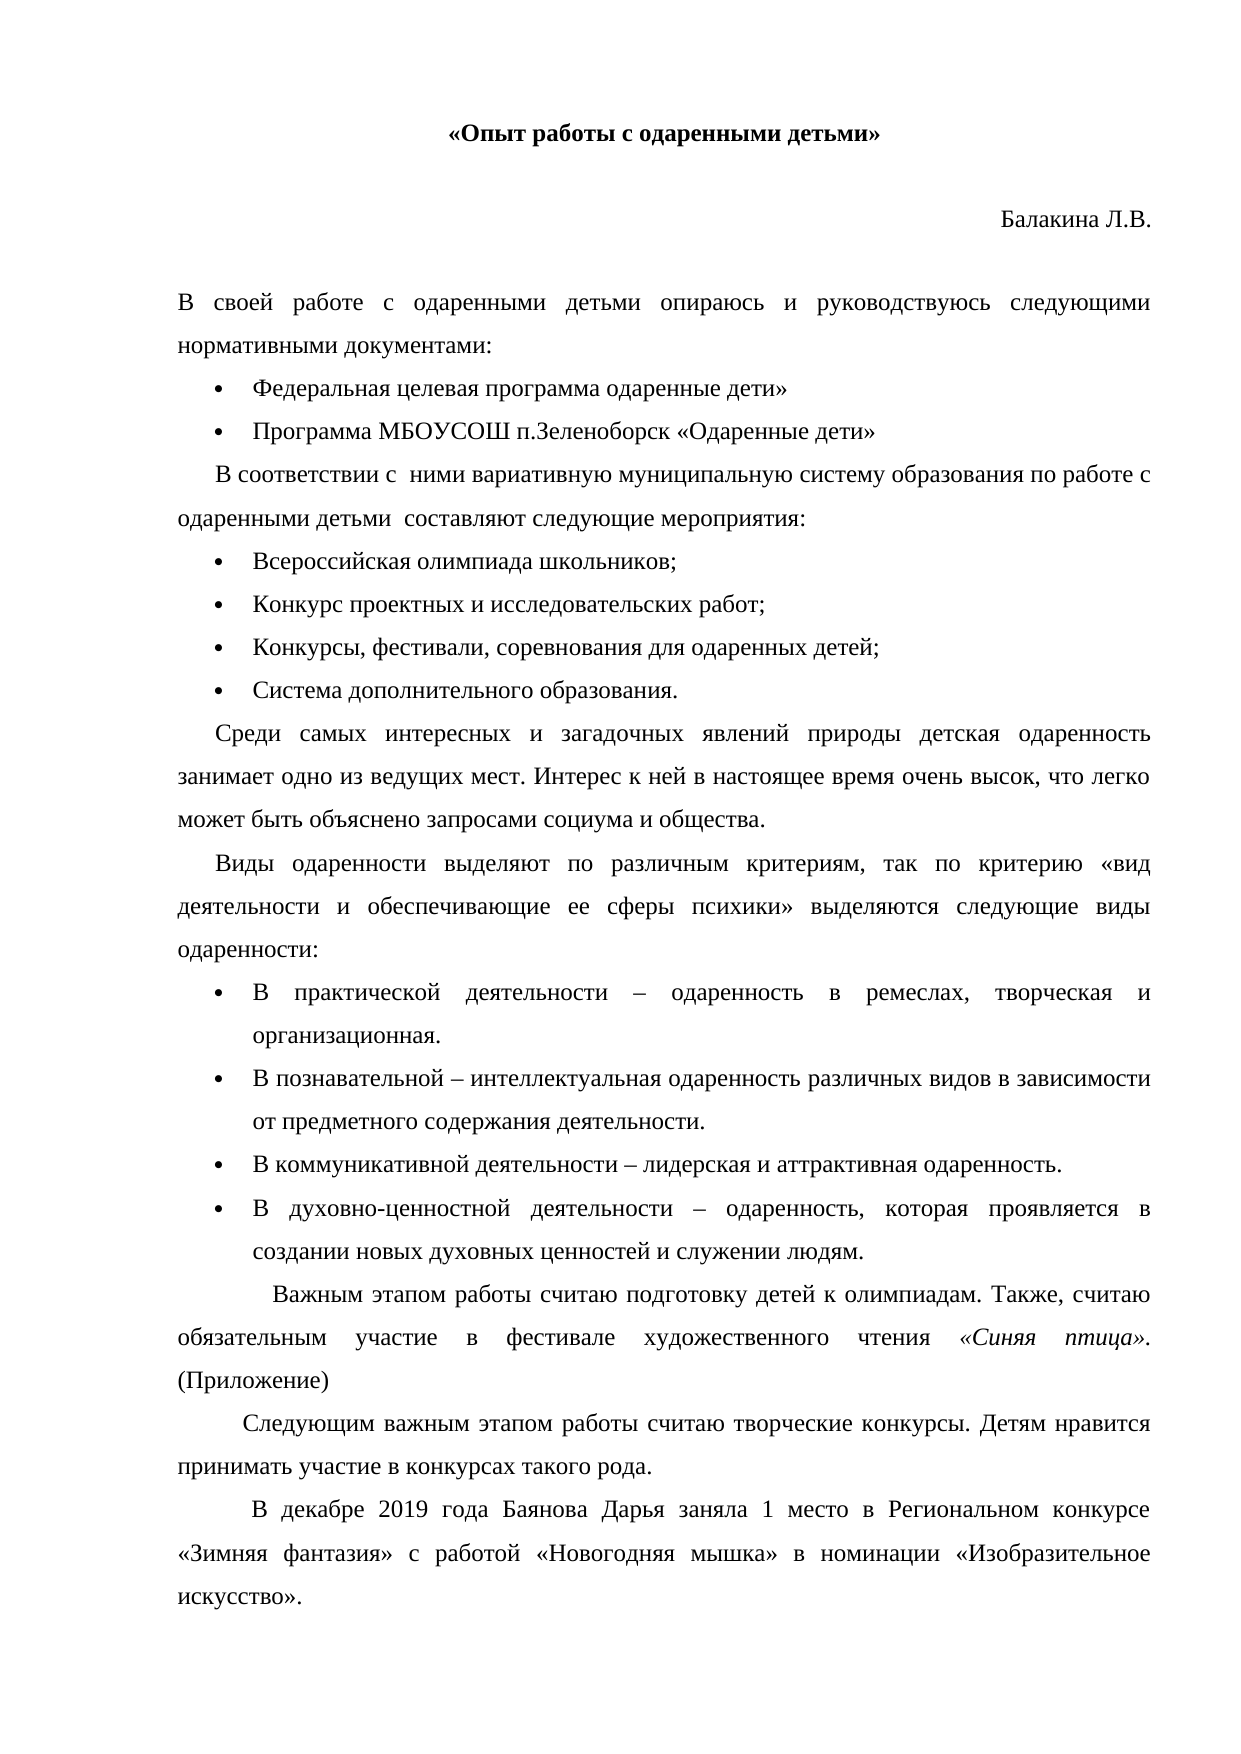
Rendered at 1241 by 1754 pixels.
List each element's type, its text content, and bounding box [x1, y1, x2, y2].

list В познавательной – интеллектуальная одаренность различных видов в зависимости от предметного содержания деятельности. [215, 1063, 1152, 1135]
list Конкурс проектных и исследовательских работ; [215, 589, 1152, 618]
text Важным этапом работы считаю подготовку детей к олимпиадам. Также, считаю обязательным участие в фестивале художественного чтения «Синяя птица». (Приложение) [177, 1279, 1152, 1394]
text В соответствии с ними вариативную муниципальную систему образования по работе с одаренными детьми составляют следующие мероприятия: [177, 459, 1152, 531]
text В своей работе с одаренными детьми опираюсь и руководствуюсь следующими нормативными документами: [177, 287, 1152, 359]
text Виды одаренности выделяют по различным критериям, так по критерию «вид деятельности и обеспечивающие ее сферы психики» выделяются следующие виды одаренности: [177, 848, 1152, 963]
list Конкурсы, фестивали, соревнования для одаренных детей; [215, 632, 1152, 661]
text Балакина Л.В. [177, 204, 1152, 233]
list Всероссийская олимпиада школьников; [215, 546, 1152, 574]
list Федеральная целевая программа одаренные дети» [215, 373, 1152, 402]
list В коммуникативной деятельности – лидерская и аттрактивная одаренность. [215, 1149, 1152, 1178]
list В духовно-ценностной деятельности – одаренность, которая проявляется в создании новых духовных ценностей и служении людям. [215, 1193, 1152, 1264]
text В декабре 2019 года Баянова Дарья заняла 1 место в Региональном конкурсе «Зимняя фантазия» с работой «Новогодняя мышка» в номинации «Изобразительное искусство». [177, 1494, 1152, 1609]
list Система дополнительного образования. [215, 675, 1152, 704]
list Программа МБОУСОШ п.Зеленоборск «Одаренные дети» [215, 416, 1152, 445]
text Следующим важным этапом работы считаю творческие конкурсы. Детям нравится принимать участие в конкурсах такого рода. [177, 1408, 1152, 1480]
text «Опыт работы с одаренными детьми» [177, 118, 1152, 147]
list В практической деятельности – одаренность в ремеслах, творческая и организационная. [215, 977, 1152, 1049]
text Среди самых интересных и загадочных явлений природы детская одаренность занимает одно из ведущих мест. Интерес к ней в настоящее время очень высок, что легко может быть объяснено запросами социума и общества. [177, 718, 1152, 833]
